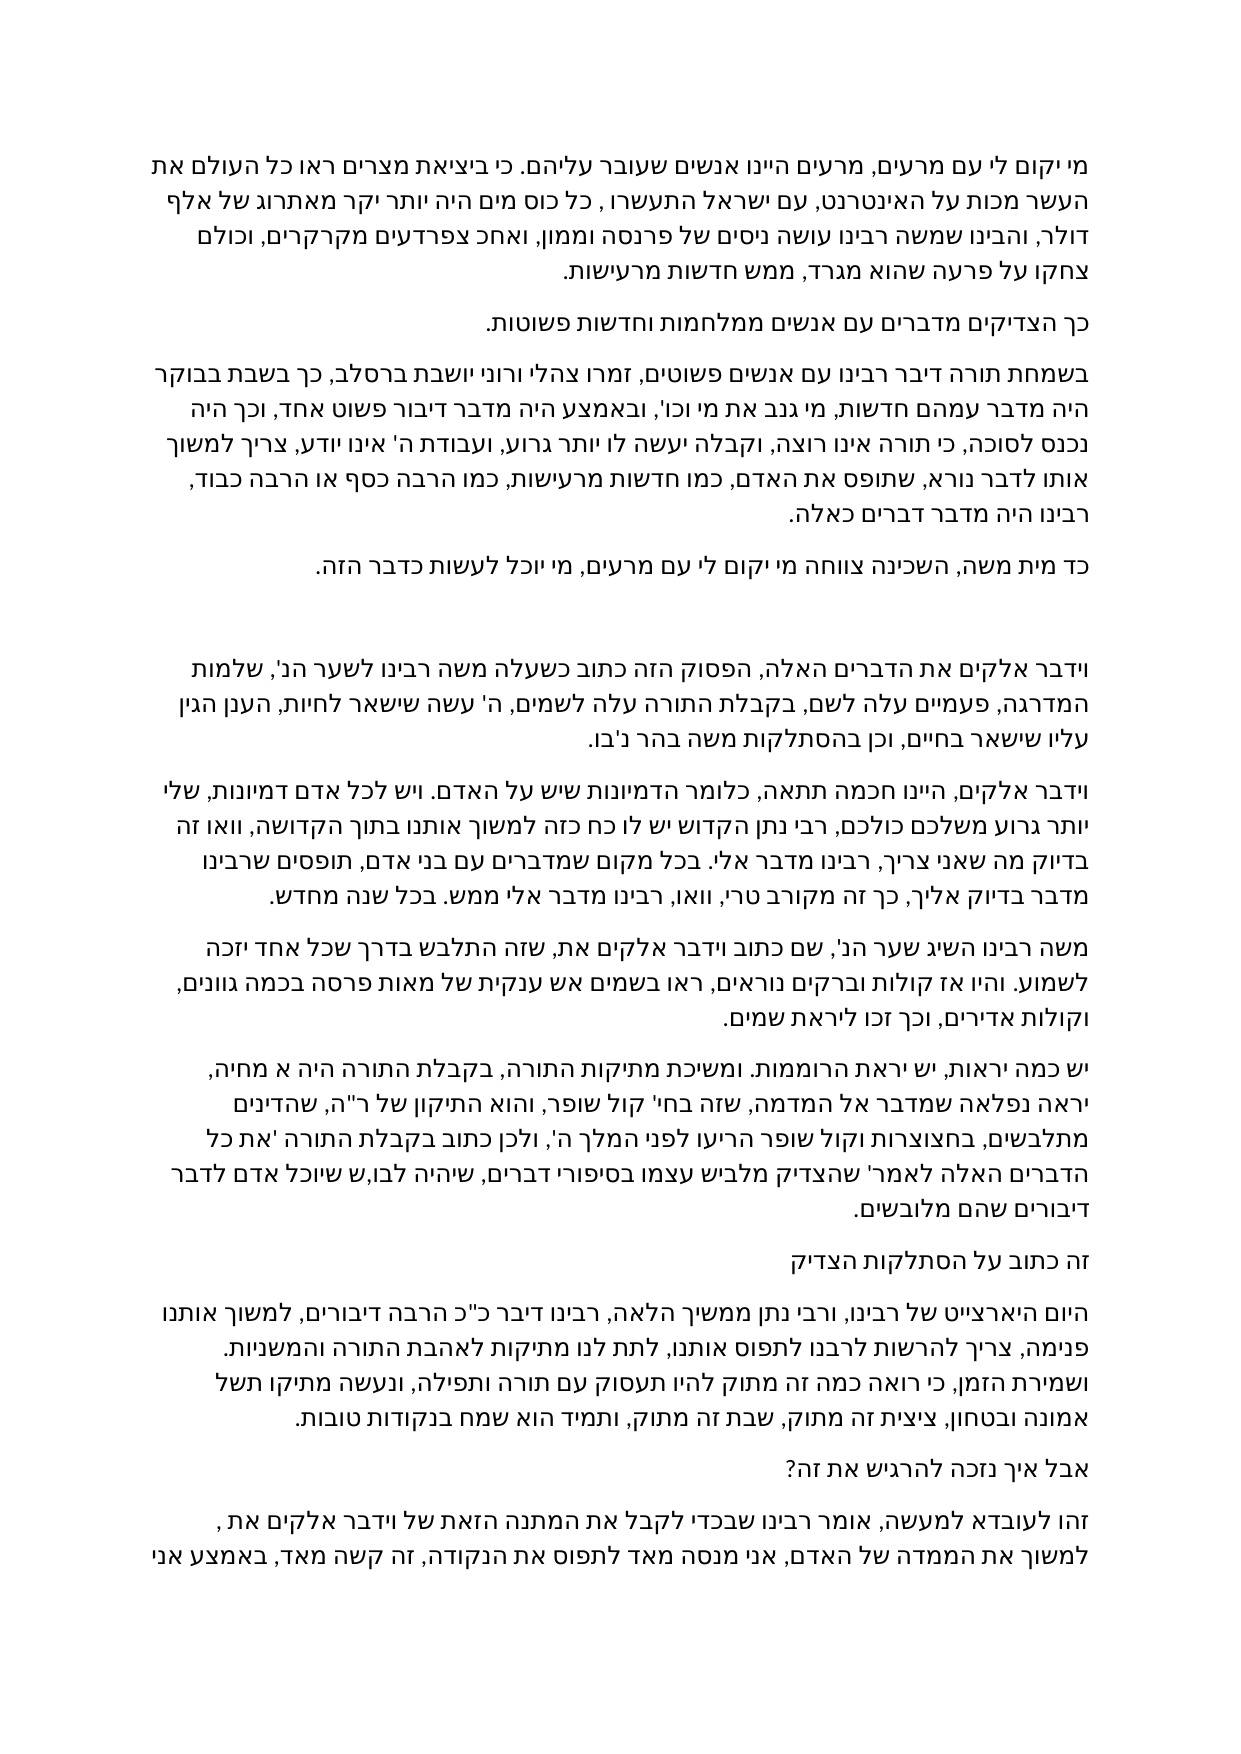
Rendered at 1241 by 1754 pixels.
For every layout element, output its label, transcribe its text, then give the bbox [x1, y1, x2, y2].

text משה רבינו השיג שער הנ', שם כתוב וידבר אלקים את, שזה התלבש בדרך שכל אחד יזכה לשמוע. והיו אז קולות וברקים נוראים, ראו בשמים אש ענקית של מאות פרסה בכמה גוונים, וקולות אדירים, וכך זכו ליראת שמים. [150, 932, 1090, 1032]
text מי יקום לי עם מרעים, מרעים היינו אנשים שעובר עליהם. כי ביציאת מצרים ראו כל העולם את העשר מכות על האינטרנט, עם ישראל התעשרו , כל כוס מים היה יותר יקר מאתרוג של אלף דולר, והבינו שמשה רבינו עושה ניסים של פרנסה וממון, ואחכ צפרדעים מקרקרים, וכולם צחקו על פרעה שהוא מגרד, ממש חדשות מרעישות. [150, 150, 1090, 286]
text היום היארצייט של רבינו, ורבי נתן ממשיך הלאה, רבינו דיבר כ"כ הרבה דיבורים, למשוך אותנו פנימה, צריך להרשות לרבנו לתפוס אותנו, לתת לנו מתיקות לאהבת התורה והמשניות. ושמירת הזמן, כי רואה כמה זה מתוק להיו תעסוק עם תורה ותפילה, ונעשה מתיקו תשל אמונה ובטחון, ציצית זה מתוק, שבת זה מתוק, ותמיד הוא שמח בנקודות טובות. [150, 1297, 1090, 1432]
text וידבר אלקים, היינו חכמה תתאה, כלומר הדמיונות שיש על האדם. ויש לכל אדם דמיונות, שלי יותר גרוע משלכם כולכם, רבי נתן הקדוש יש לו כח כזה למשוך אותנו בתוך הקדושה, וואו זה בדיוק מה שאני צריך, רבינו מדבר אלי. בכל מקום שמדברים עם בני אדם, תופסים שרבינו מדבר בדיוק אליך, כך זה מקורב טרי, וואו, רבינו מדבר אלי ממש. בכל שנה מחדש. [150, 775, 1090, 911]
text כך הצדיקים מדברים עם אנשים ממלחמות וחדשות פשוטות. [150, 307, 1090, 337]
text כד מית משה, השכינה צווחה מי יקום לי עם מרעים, מי יוכל לעשות כדבר הזה. [150, 550, 1090, 581]
text וידבר אלקים את הדברים האלה, הפסוק הזה כתוב כשעלה משה רבינו לשער הנ', שלמות המדרגה, פעמיים עלה לשם, בקבלת התורה עלה לשמים, ה' עשה שישאר לחיות, הענן הגין עליו שישאר בחיים, וכן בהסתלקות משה בהר נ'בו. [150, 653, 1090, 754]
text אבל איך נזכה להרגיש את זה? [150, 1453, 1090, 1484]
text זה כתוב על הסתלקות הצדיק [150, 1245, 1090, 1276]
text יש כמה יראות, יש יראת הרוממות. ומשיכת מתיקות התורה, בקבלת התורה היה א מחיה, יראה נפלאה שמדבר אל המדמה, שזה בחי' קול שופר, והוא התיקון של ר"ה, שהדינים מתלבשים, בחצוצרות וקול שופר הריעו לפני המלך ה', ולכן כתוב בקבלת התורה 'את כל הדברים האלה לאמר' שהצדיק מלביש עצמו בסיפורי דברים, שיהיה לבו,ש שיוכל אדם לדבר דיבורים שהם מלובשים. [150, 1053, 1090, 1224]
text בשמחת תורה דיבר רבינו עם אנשים פשוטים, זמרו צהלי ורוני יושבת ברסלב, כך בשבת בבוקר היה מדבר עמהם חדשות, מי גנב את מי וכו', ובאמצע היה מדבר דיבור פשוט אחד, וכך היה נכנס לסוכה, כי תורה אינו רוצה, וקבלה יעשה לו יותר גרוע, ועבודת ה' אינו יודע, צריך למשוך אותו לדבר נורא, שתופס את האדם, כמו חדשות מרעישות, כמו הרבה כסף או הרבה כבוד, רבינו היה מדבר דברים כאלה. [150, 358, 1090, 529]
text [150, 1505, 1090, 1571]
